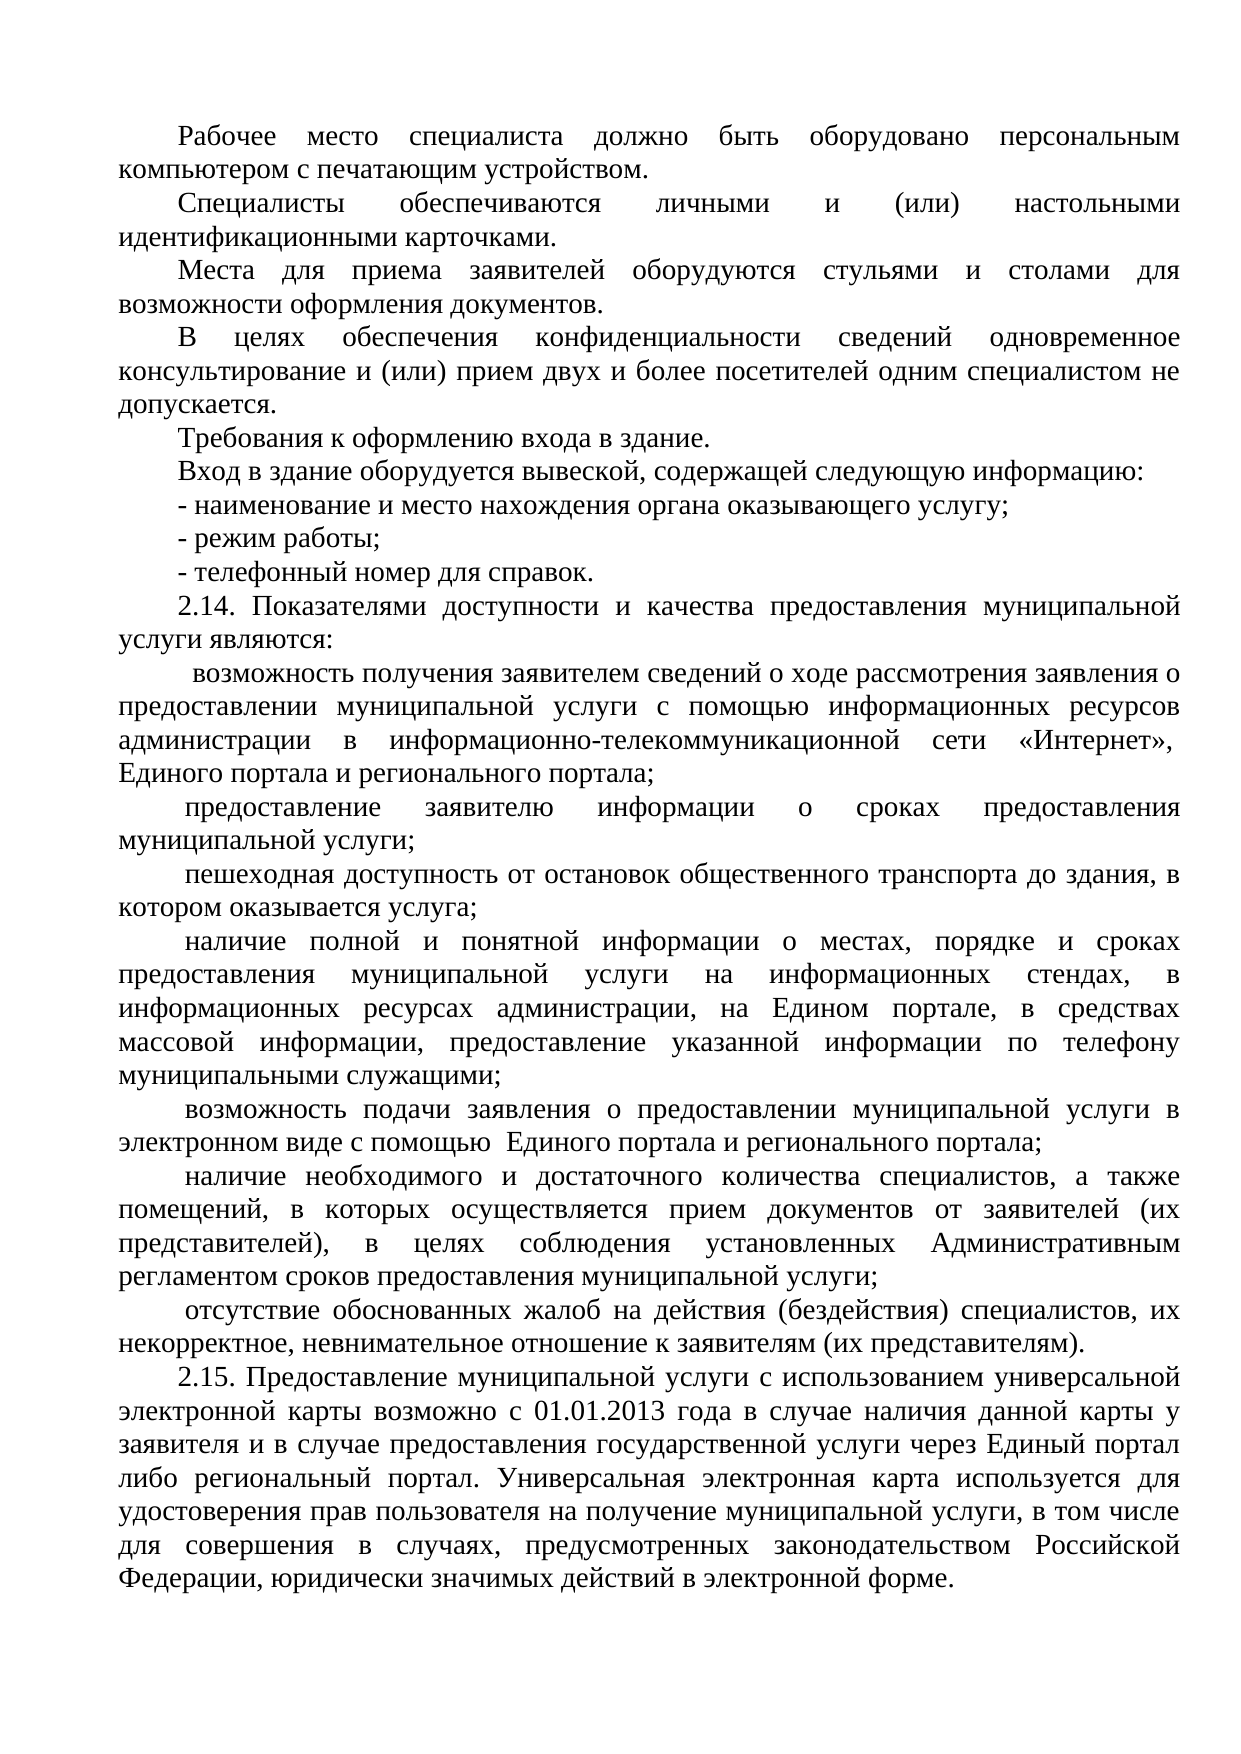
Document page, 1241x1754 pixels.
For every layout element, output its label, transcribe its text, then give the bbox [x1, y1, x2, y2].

text - телефонный номер для справок. [118, 554, 1181, 588]
text - режим работы; [118, 521, 1181, 554]
text отсутствие обоснованных жалоб на действия (бездействия) специалистов, их некорректное, невнимательное отношение к заявителям (их представителям). [118, 1292, 1181, 1359]
text пешеходная доступность от остановок общественного транспорта до здания, в котором оказывается услуга; [118, 856, 1181, 923]
text - наименование и место нахождения органа оказывающего услугу; [118, 487, 1181, 521]
text предоставление заявителю информации о сроках предоставления муниципальной услуги; [118, 789, 1181, 856]
text Требования к оформлению входа в здание. [118, 420, 1181, 453]
text 2.14. Показателями доступности и качества предоставления муниципальной услуги являются: [118, 588, 1181, 655]
text 2.15. Предоставление муниципальной услуги с использованием универсальной электронной карты возможно с 01.01.2013 года в случае наличия данной карты у заявителя и в случае предоставления государственной услуги через Единый портал либо региональный портал. Универсальная электронная карта используется для удостоверения прав пользователя на получение муниципальной услуги, в том числе для совершения в случаях, предусмотренных законодательством Российской Федерации, юридически значимых действий в электронной форме. [118, 1359, 1181, 1594]
text В целях обеспечения конфиденциальности сведений одновременное консультирование и (или) прием двух и более посетителей одним специалистом не допускается. [118, 319, 1181, 420]
text Вход в здание оборудуется вывеской, содержащей следующую информацию: [118, 453, 1181, 487]
text наличие полной и понятной информации о местах, порядке и сроках предоставления муниципальной услуги на информационных стендах, в информационных ресурсах администрации, на Едином портале, в средствах массовой информации, предоставление указанной информации по телефону муниципальными служащими; [118, 923, 1181, 1091]
text наличие необходимого и достаточного количества специалистов, а также помещений, в которых осуществляется прием документов от заявителей (их представителей), в целях соблюдения установленных Административным регламентом сроков предоставления муниципальной услуги; [118, 1158, 1181, 1292]
text возможность подачи заявления о предоставлении муниципальной услуги в электронном виде с помощью Единого портала и регионального портала; [118, 1091, 1181, 1158]
text Специалисты обеспечиваются личными и (или) настольными идентификационными карточками. [118, 185, 1181, 252]
text Места для приема заявителей оборудуются стульями и столами для возможности оформления документов. [118, 252, 1181, 319]
text возможность получения заявителем сведений о ходе рассмотрения заявления о предоставлении муниципальной услуги с помощью информационных ресурсов администрации в информационно-телекоммуникационной сети «Интернет», Единого портала и регионального портала; [118, 655, 1181, 789]
text Рабочее место специалиста должно быть оборудовано персональным компьютером с печатающим устройством. [118, 118, 1181, 185]
